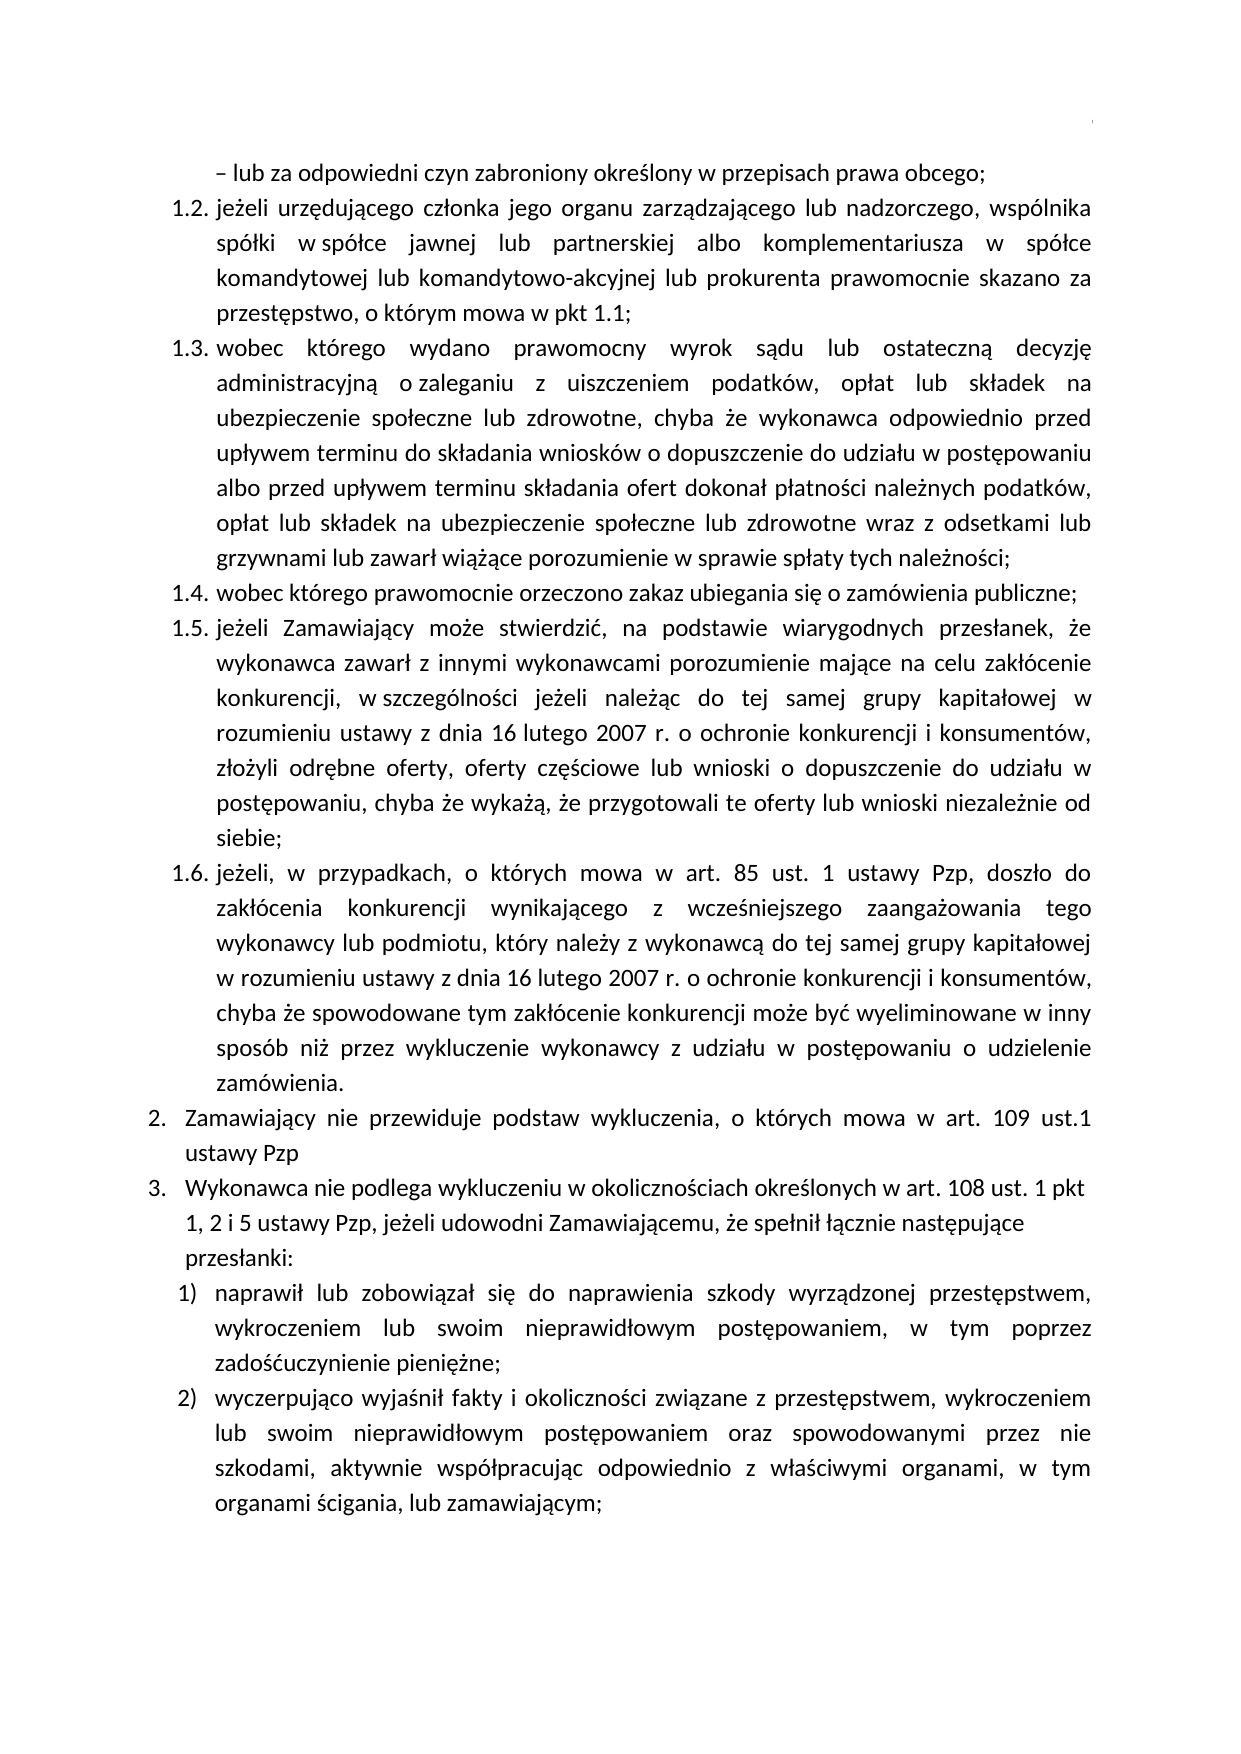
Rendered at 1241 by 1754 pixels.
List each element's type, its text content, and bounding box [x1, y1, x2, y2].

list jeżeli, w przypadkach, o których mowa w art. 85 ust. 1 ustawy Pzp, doszło do zakłócenia konkurencji wynikającego z wcześniejszego zaangażowania tego wykonawcy lub podmiotu, który należy z wykonawcą do tej samej grupy kapitałowej w rozumieniu ustawy z dnia 16 lutego 2007 r. o ochronie konkurencji i konsumentów, chyba że spowodowane tym zakłócenie konkurencji może być wyeliminowane w inny sposób niż przez wykluczenie wykonawcy z udziału w postępowaniu o udzielenie zamówienia. [171, 857, 1093, 1097]
list naprawił lub zobowiązał się do naprawienia szkody wyrządzonej przestępstwem, wykroczeniem lub swoim nieprawidłowym postępowaniem, w tym poprzez zadośćuczynienie pieniężne; [177, 1277, 1093, 1377]
list – lub za odpowiedni czyn zabroniony określony w przepisach prawa obcego; [214, 157, 1093, 187]
list Wykonawca nie podlega wykluczeniu w okolicznościach określonych w art. 108 ust. 1 pkt 1, 2 i 5 ustawy Pzp, jeżeli udowodni Zamawiającemu, że spełnił łącznie następujące przesłanki: [148, 1172, 1093, 1272]
list wyczerpująco wyjaśnił fakty i okoliczności związane z przestępstwem, wykroczeniem lub swoim nieprawidłowym postępowaniem oraz spowodowanymi przez nie szkodami, aktywnie współpracując odpowiednio z właściwymi organami, w tym organami ścigania, lub zamawiającym; [177, 1382, 1093, 1517]
list wobec którego wydano prawomocny wyrok sądu lub ostateczną decyzję administracyjną o zaleganiu z uiszczeniem podatków, opłat lub składek na ubezpieczenie społeczne lub zdrowotne, chyba że wykonawca odpowiednio przed upływem terminu do składania wniosków o dopuszczenie do udziału w postępowaniu albo przed upływem terminu składania ofert dokonał płatności należnych podatków, opłat lub składek na ubezpieczenie społeczne lub zdrowotne wraz z odsetkami lub grzywnami lub zawarł wiążące porozumienie w sprawie spłaty tych należności; [171, 332, 1093, 572]
list Zamawiający nie przewiduje podstaw wykluczenia, o których mowa w art. 109 ust.1 ustawy Pzp [148, 1102, 1093, 1167]
list jeżeli Zamawiający może stwierdzić, na podstawie wiarygodnych przesłanek, że wykonawca zawarł z innymi wykonawcami porozumienie mające na celu zakłócenie konkurencji, w szczególności jeżeli należąc do tej samej grupy kapitałowej w rozumieniu ustawy z dnia 16 lutego 2007 r. o ochronie konkurencji i konsumentów, złożyli odrębne oferty, oferty częściowe lub wnioski o dopuszczenie do udziału w postępowaniu, chyba że wykażą, że przygotowali te oferty lub wnioski niezależnie od siebie; [171, 612, 1093, 852]
list jeżeli urzędującego członka jego organu zarządzającego lub nadzorczego, wspólnika spółki w spółce jawnej lub partnerskiej albo komplementariusza w spółce komandytowej lub komandytowo-akcyjnej lub prokurenta prawomocnie skazano za przestępstwo, o którym mowa w pkt 1.1; [171, 192, 1093, 327]
list wobec którego prawomocnie orzeczono zakaz ubiegania się o zamówienia publiczne; [171, 577, 1093, 607]
